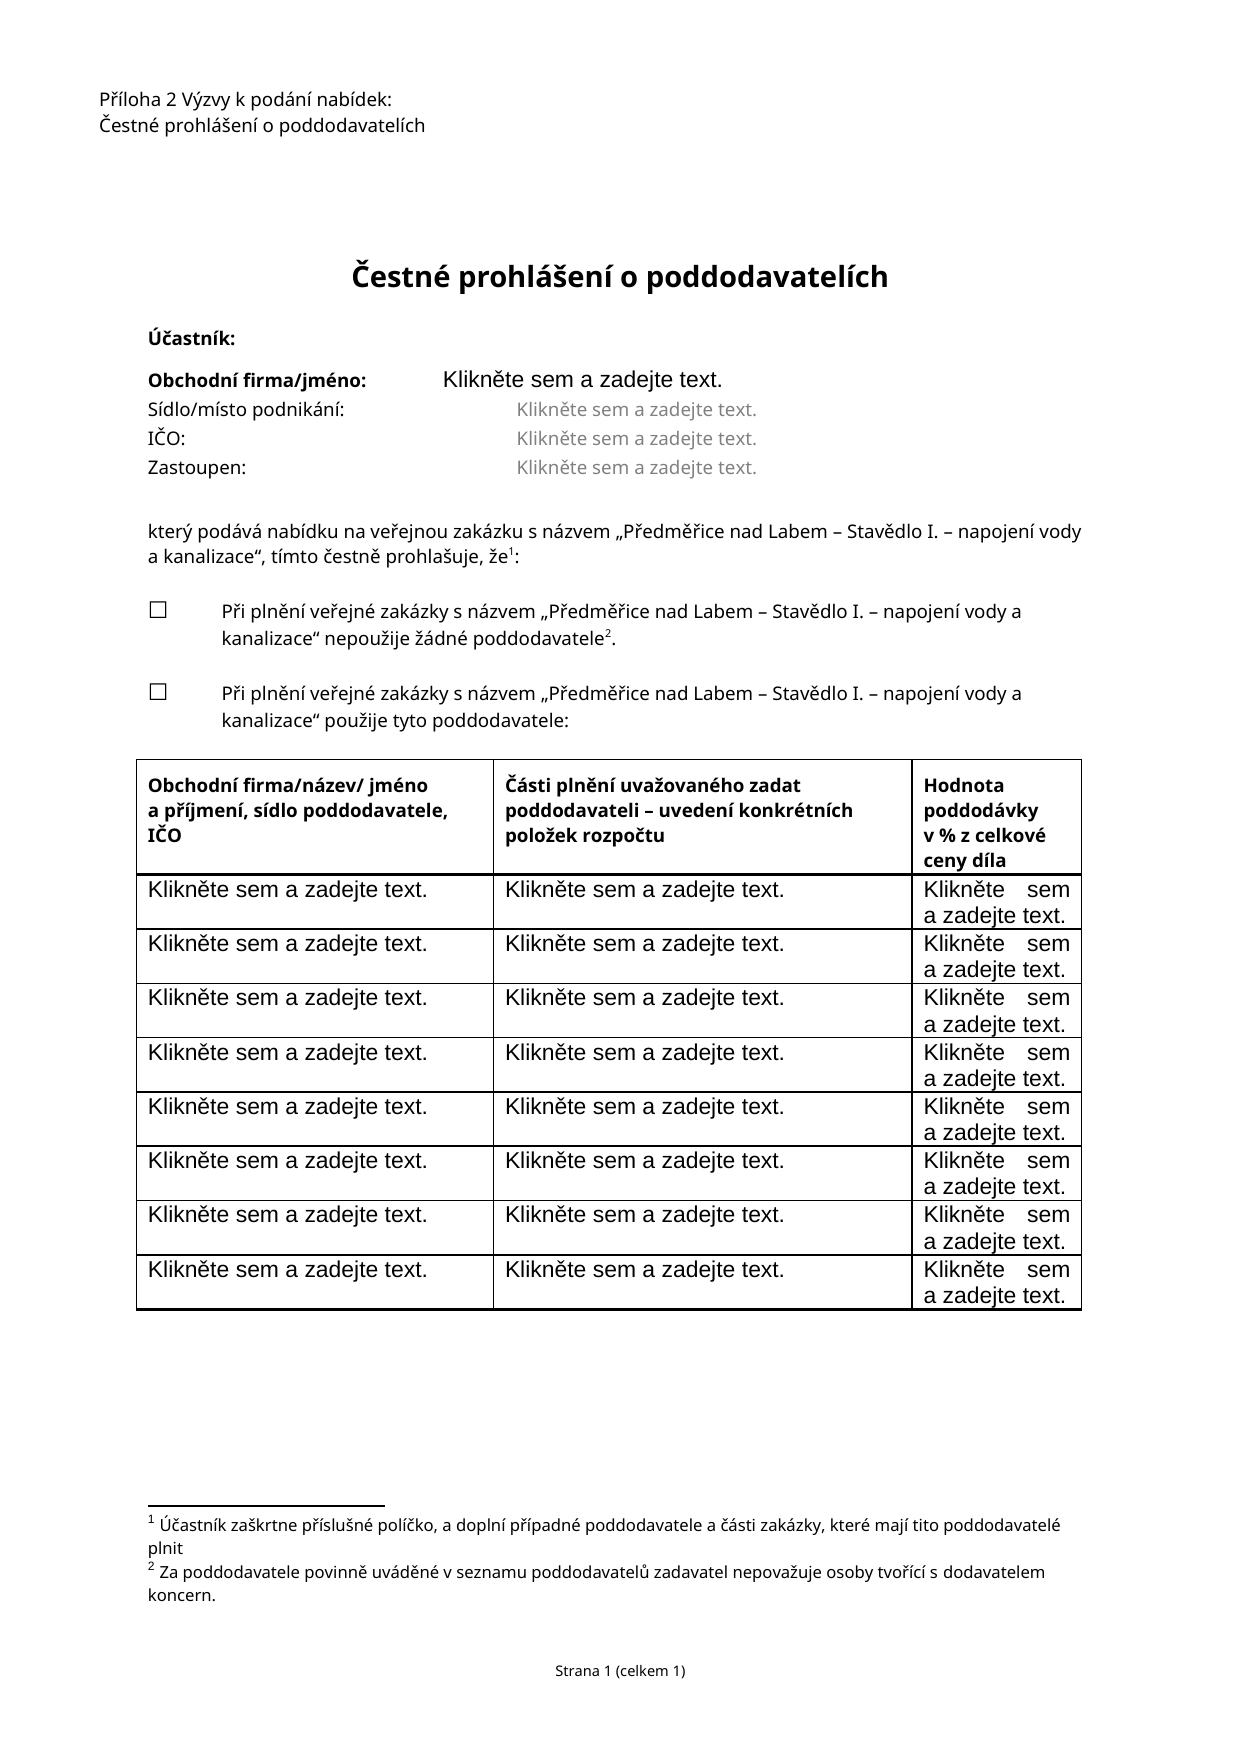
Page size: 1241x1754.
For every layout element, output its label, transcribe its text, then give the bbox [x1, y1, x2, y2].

text Zastoupen: [148, 451, 1093, 480]
text Při plnění veřejné zakázky s názvem „Předměřice nad Labem – Stavědlo I. – napojení vody a kanalizace“ nepoužije žádné poddodavatele. [148, 594, 1093, 651]
title Čestné prohlášení o poddodavatelích [148, 256, 1093, 296]
text Účastník: [148, 321, 1093, 352]
table_header Hodnota poddodávky v % z celkové ceny díla [913, 760, 1081, 872]
text IČO: [148, 422, 1093, 451]
text který podává nabídku na veřejnou zakázku s názvem „Předměřice nad Labem – Stavědlo I. – napojení vody a kanalizace“, tímto čestně prohlašuje, že: [148, 518, 1093, 569]
table_header Části plnění uvažovaného zadat poddodavateli – uvedení konkrétních položek rozpočtu [494, 760, 911, 872]
text Při plnění veřejné zakázky s názvem „Předměřice nad Labem – Stavědlo I. – napojení vody a kanalizace“ použije tyto poddodavatele: [148, 676, 1093, 733]
text Sídlo/místo podnikání: [148, 393, 1093, 422]
table_header Obchodní firma/název/ jméno a příjmení, sídlo poddodavatele, IČO [137, 760, 493, 872]
text Obchodní firma/jméno: [148, 364, 1093, 393]
